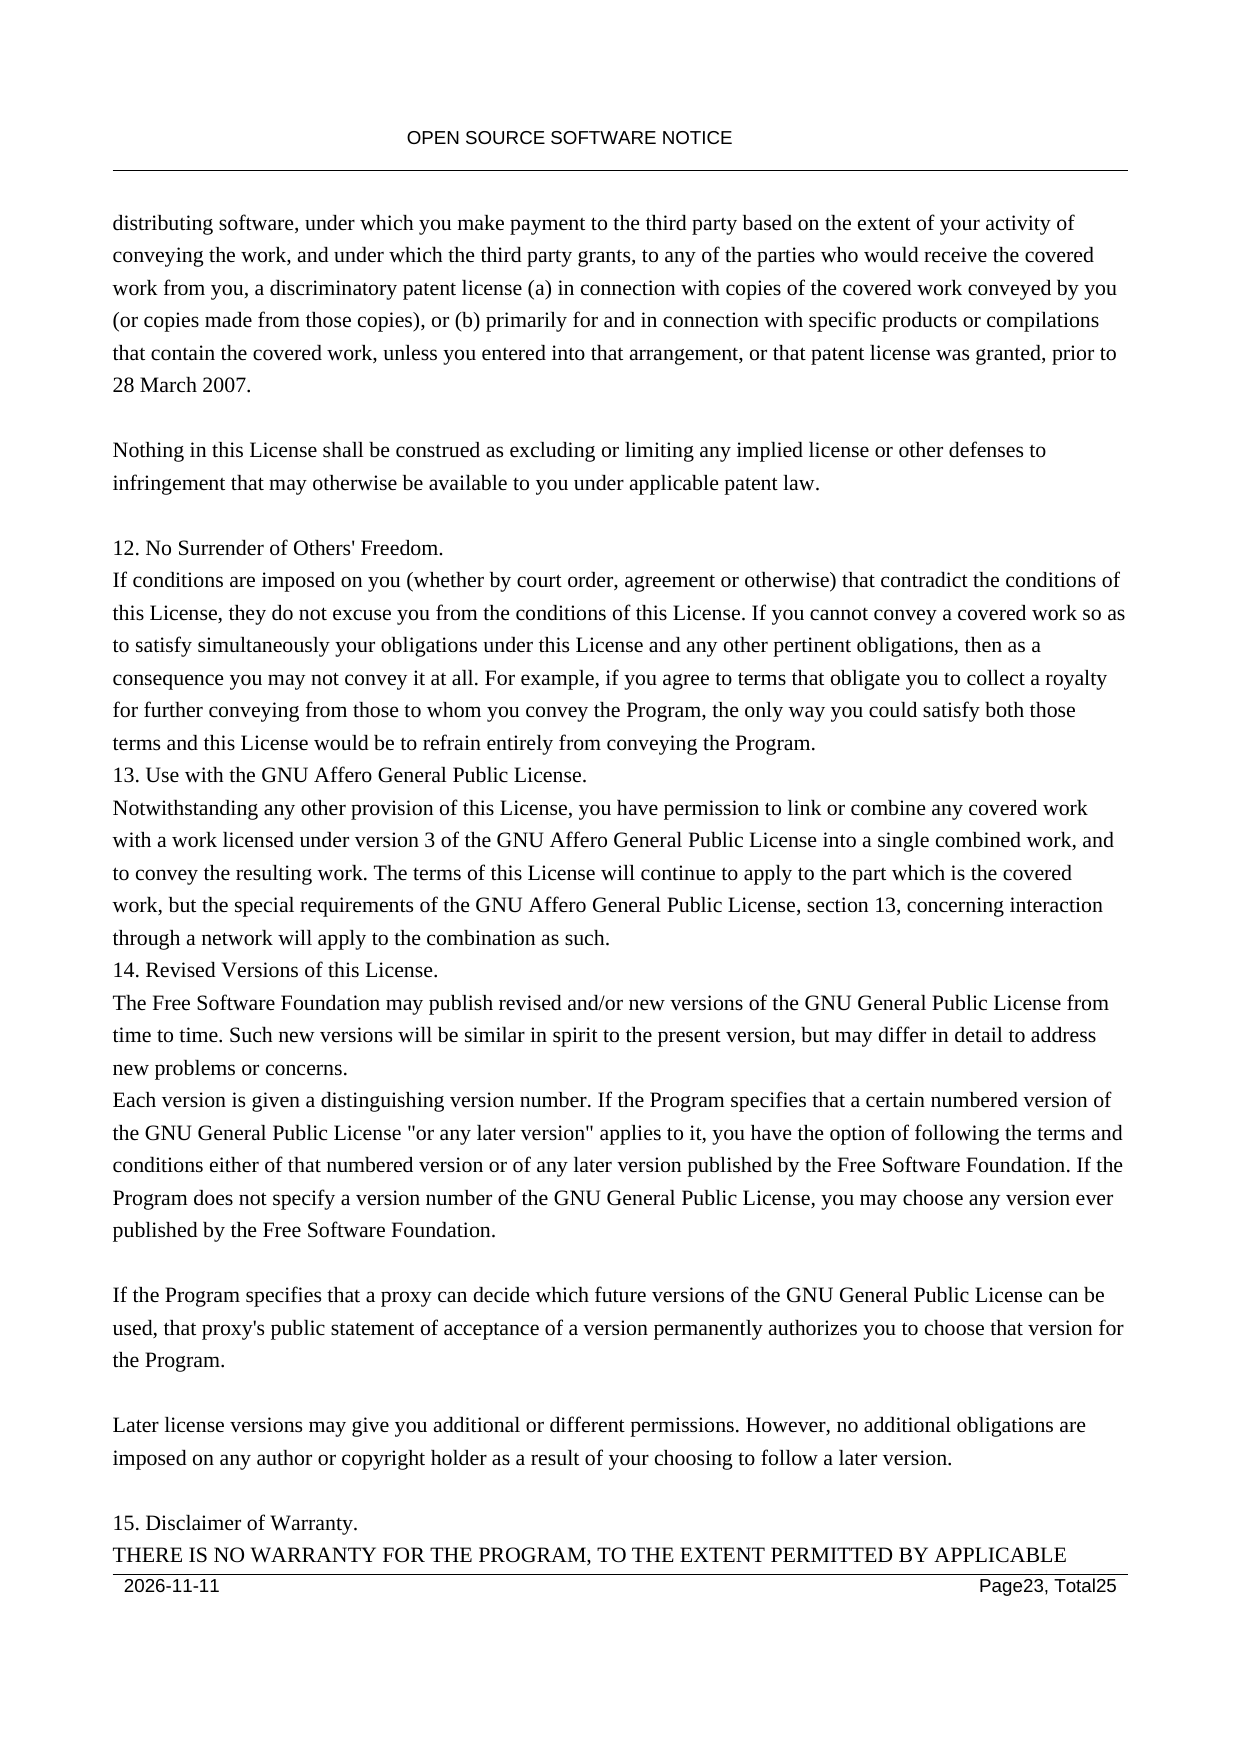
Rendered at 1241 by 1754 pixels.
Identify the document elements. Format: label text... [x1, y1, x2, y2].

text 12. No Surrender of Others' Freedom. [112, 531, 1128, 564]
text 13. Use with the GNU Affero General Public License. [112, 759, 1128, 791]
text Each version is given a distinguishing version number. If the Program specifies that a certain numbered version of the GNU General Public License "or any later version" applies to it, you have the option of following the terms and conditions either of that numbered version or of any later version published by the Free Software Foundation. If the Program does not specify a version number of the GNU General Public License, you may choose any version ever published by the Free Software Foundation. [112, 1084, 1128, 1246]
text Nothing in this License shall be construed as excluding or limiting any implied license or other defenses to infringement that may otherwise be available to you under applicable patent law. [112, 434, 1128, 499]
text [112, 1539, 1128, 1571]
text 14. Revised Versions of this License. [112, 954, 1128, 986]
text The Free Software Foundation may publish revised and/or new versions of the GNU General Public License from time to time. Such new versions will be similar in spirit to the present version, but may differ in detail to address new problems or concerns. [112, 986, 1128, 1084]
text If the Program specifies that a proxy can decide which future versions of the GNU General Public License can be used, that proxy's public statement of acceptance of a version permanently authorizes you to choose that version for the Program. [112, 1279, 1128, 1376]
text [112, 206, 1128, 401]
text Notwithstanding any other provision of this License, you have permission to link or combine any covered work with a work licensed under version 3 of the GNU Affero General Public License into a single combined work, and to convey the resulting work. The terms of this License will continue to apply to the part which is the covered work, but the special requirements of the GNU Affero General Public License, section 13, concerning interaction through a network will apply to the combination as such. [112, 791, 1128, 954]
text 15. Disclaimer of Warranty. [112, 1506, 1128, 1539]
text Later license versions may give you additional or different permissions. However, no additional obligations are imposed on any author or copyright holder as a result of your choosing to follow a later version. [112, 1409, 1128, 1474]
text If conditions are imposed on you (whether by court order, agreement or otherwise) that contradict the conditions of this License, they do not excuse you from the conditions of this License. If you cannot convey a covered work so as to satisfy simultaneously your obligations under this License and any other pertinent obligations, then as a consequence you may not convey it at all. For example, if you agree to terms that obligate you to collect a royalty for further conveying from those to whom you convey the Program, the only way you could satisfy both those terms and this License would be to refrain entirely from conveying the Program. [112, 564, 1128, 759]
